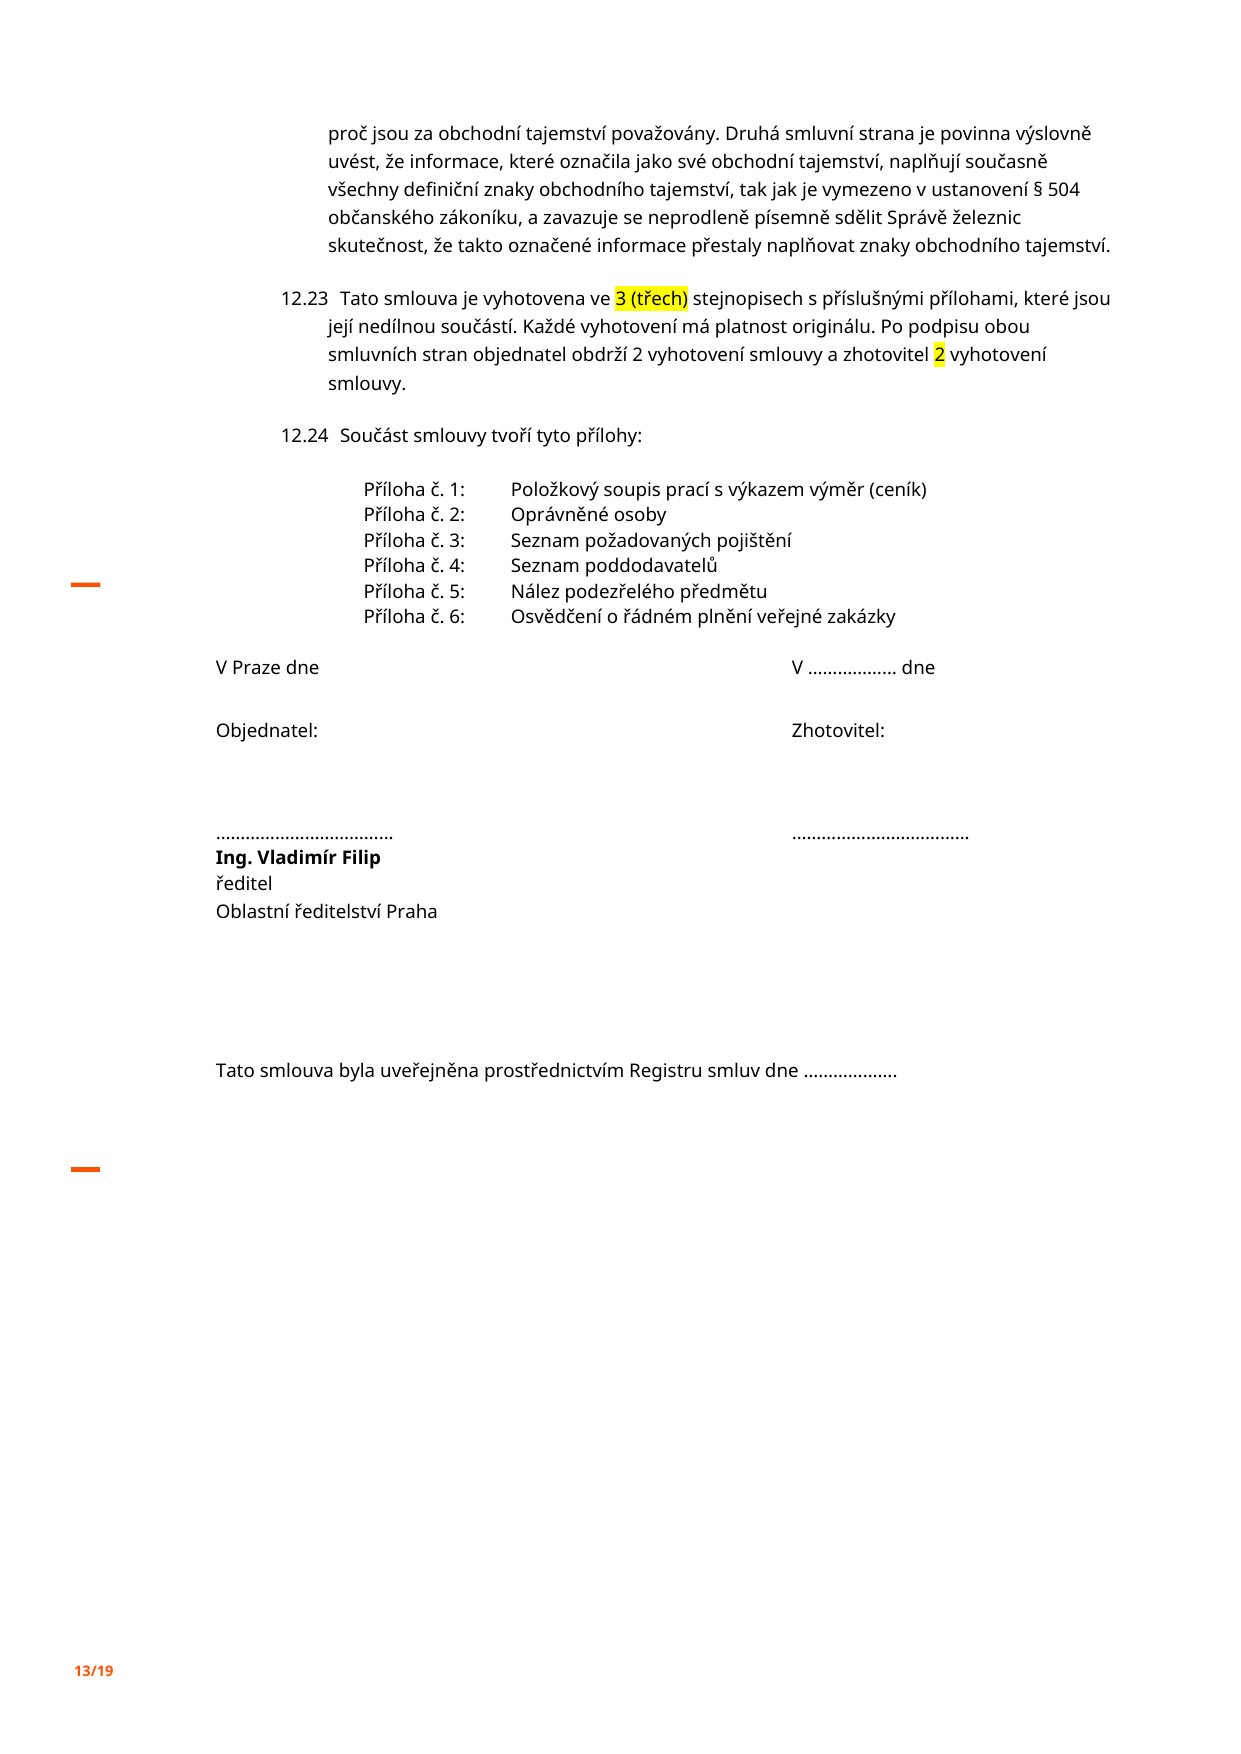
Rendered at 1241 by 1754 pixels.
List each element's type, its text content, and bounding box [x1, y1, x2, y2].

text Příloha č. 2: Oprávněné osoby [363, 501, 1122, 527]
text Ing. Vladimír Filip [216, 844, 1122, 870]
text Objednatel: Zhotovitel: [216, 717, 1122, 742]
text Oblastní ředitelství Praha [216, 898, 1122, 924]
text Příloha č. 5: Nález podezřelého předmětu [363, 578, 1122, 603]
text Tato smlouva byla uveřejněna prostřednictvím Registru smluv dne ………………. [216, 1057, 1122, 1083]
text ředitel [216, 870, 1122, 896]
text Příloha č. 4: Seznam poddodavatelů [363, 552, 1122, 578]
text V Praze dne V ……………… dne [216, 654, 1122, 679]
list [281, 121, 1122, 258]
text Příloha č. 6: Osvědčení o řádném plnění veřejné zakázky [363, 603, 1122, 629]
text ……………………………… ……………………………… [216, 819, 1122, 844]
text Příloha č. 1: Položkový soupis prací s výkazem výměr (ceník) [289, 476, 1122, 501]
text Příloha č. 3: Seznam požadovaných pojištění [363, 527, 1122, 552]
list Součást smlouvy tvoří tyto přílohy: [281, 423, 1122, 448]
list Tato smlouva je vyhotovena ve 3 (třech) stejnopisech s příslušnými přílohami, které jsou její nedílnou součástí. Každé vyhotovení má platnost originálu. Po podpisu obou smluvních stran objednatel obdrží 2 vyhotovení smlouvy a zhotovitel 2 vyhotovení smlouvy. [281, 286, 1122, 395]
